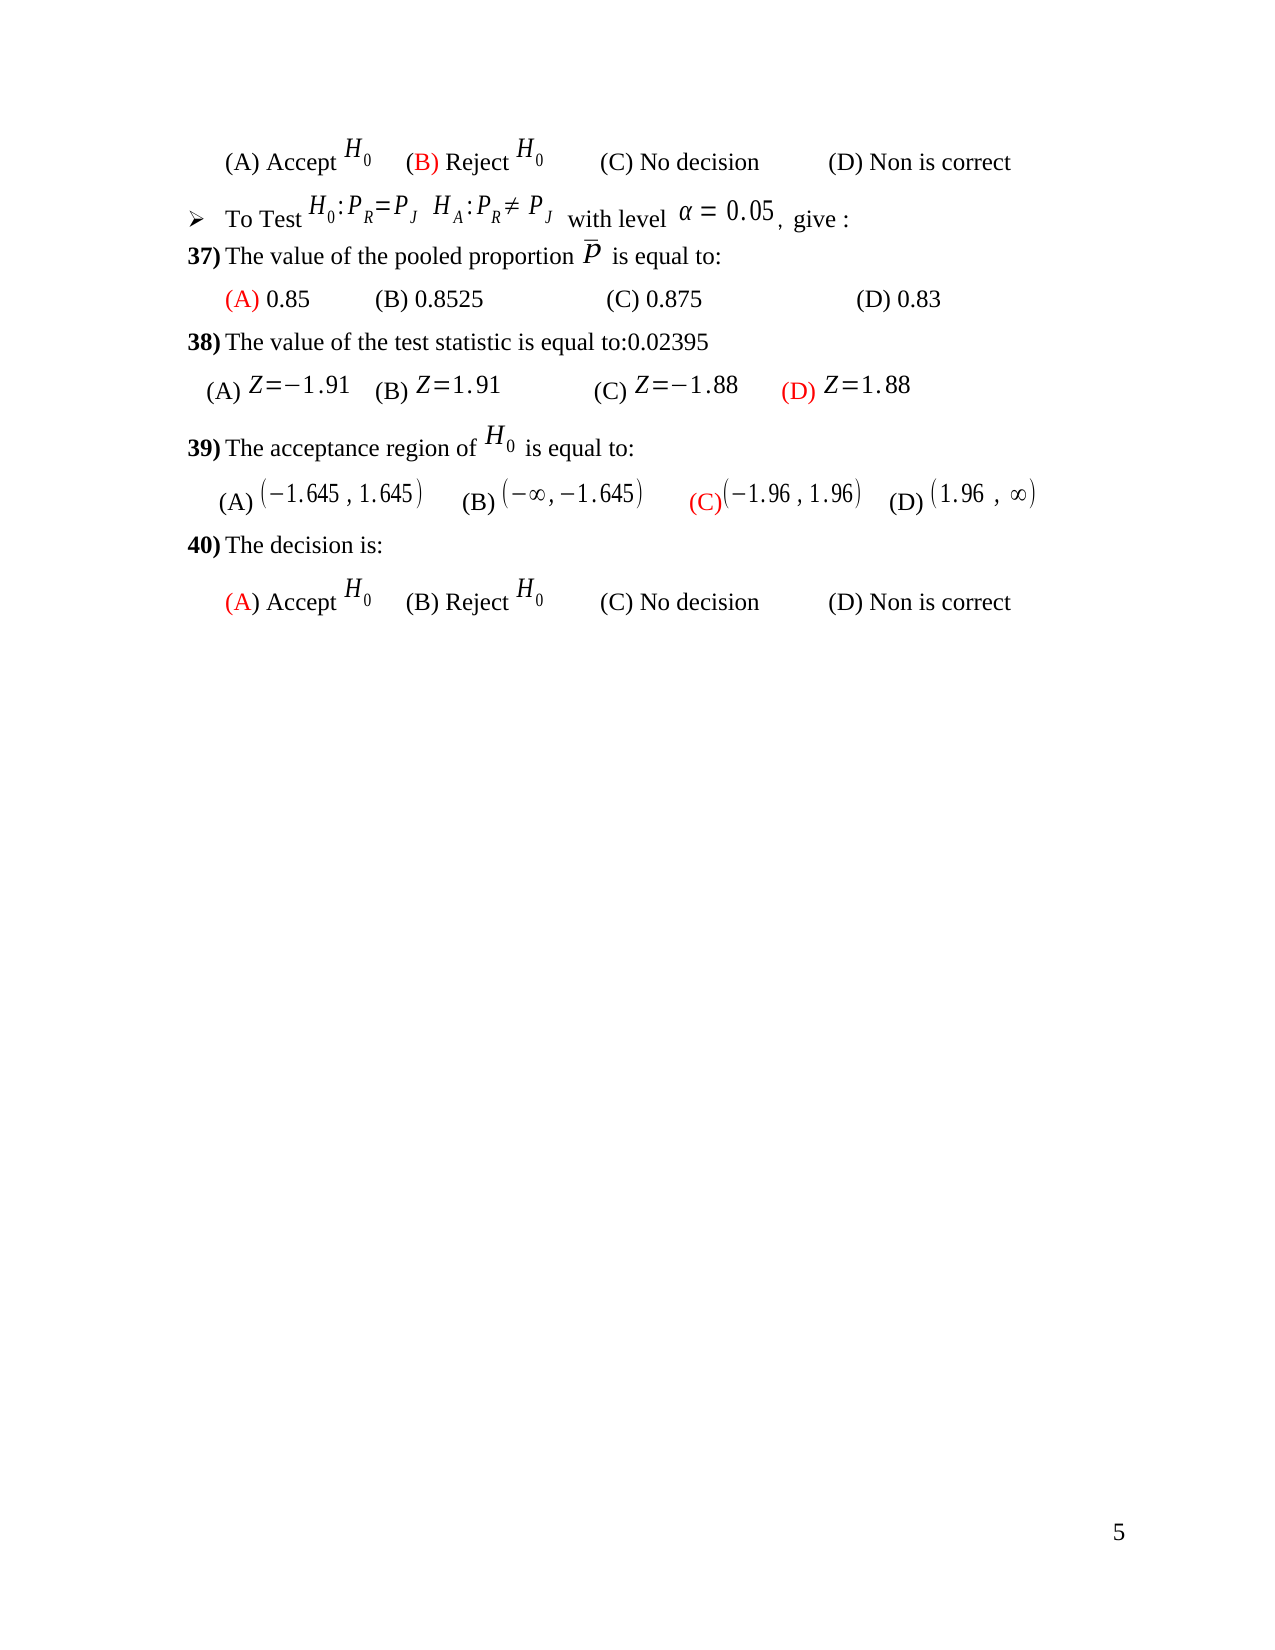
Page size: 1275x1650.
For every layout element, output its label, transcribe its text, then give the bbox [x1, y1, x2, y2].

list The value of the pooled proportion is equal to: [187, 233, 1125, 270]
list The value of the test statistic is equal to:0.02395 [187, 327, 1125, 356]
text (A) Accept (B) Reject (C) No decision (D) Non is correct [225, 132, 1125, 175]
list To Test with level , give : [187, 190, 1125, 233]
text (A) Accept (B) Reject (C) No decision (D) Non is correct [225, 573, 1125, 616]
list The decision is: [187, 530, 1125, 558]
text (A) (B) (C) (D) [150, 370, 1125, 405]
text (A) 0.85 (B) 0.8525 (C) 0.875 (D) 0.83 [225, 284, 1125, 313]
list The acceptance region of is equal to: [187, 419, 1125, 462]
text (A) (B) (C) (D) [187, 477, 1125, 515]
